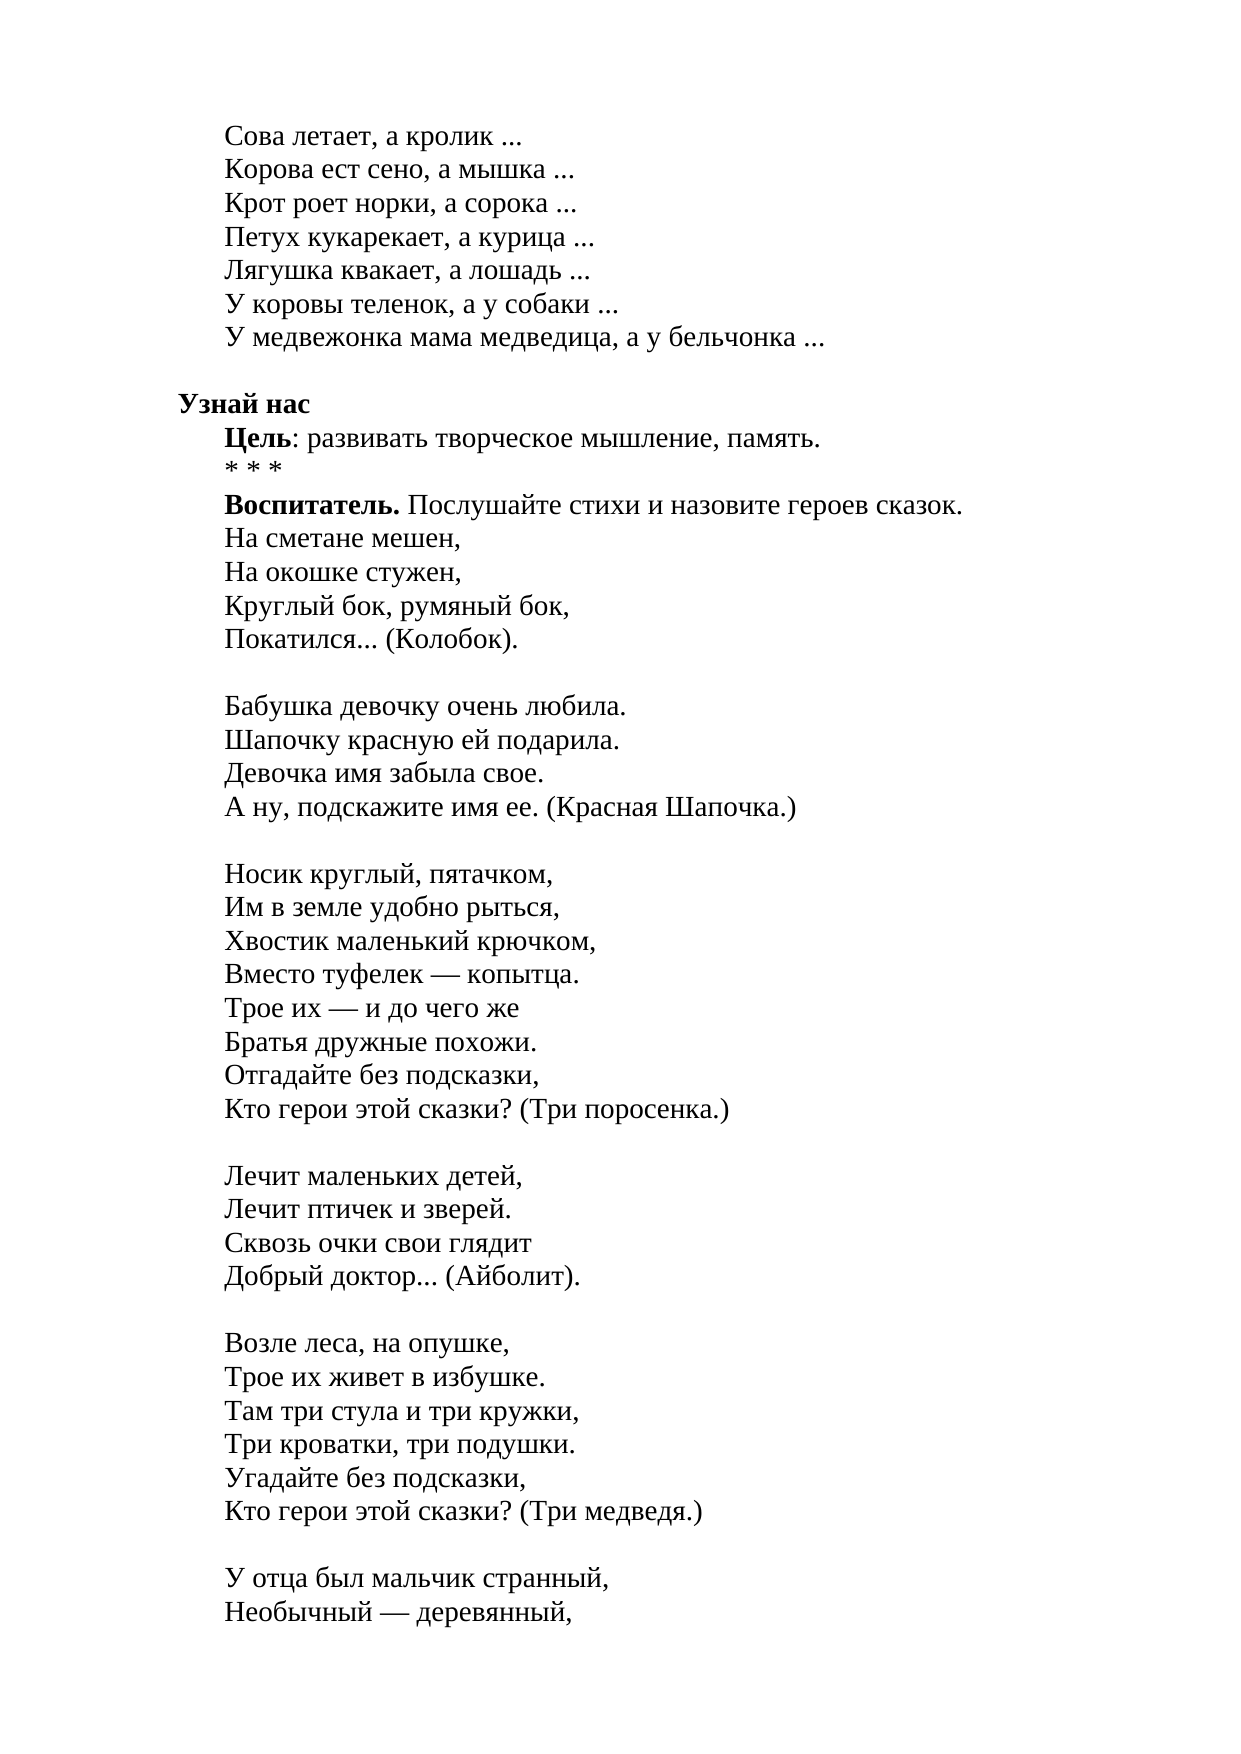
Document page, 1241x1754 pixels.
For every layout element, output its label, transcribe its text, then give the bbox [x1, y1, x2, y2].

text Кто герои этой сказки? (Три поросенка.) [177, 1091, 1152, 1124]
text Там три стула и три кружки, [177, 1393, 1152, 1426]
text Хвостик маленький крючком, [177, 923, 1152, 957]
text Кто герои этой сказки? (Три медведя.) [177, 1493, 1152, 1527]
text Бабушка девочку очень любила. [177, 688, 1152, 722]
text Трое их — и до чего же [177, 990, 1152, 1024]
text Возле леса, на опушке, [177, 1326, 1152, 1359]
text Девочка имя забыла свое. [177, 755, 1152, 789]
text Сквозь очки свои глядит [177, 1225, 1152, 1258]
text Корова ест сено, а мышка ... [177, 152, 1152, 185]
text А ну, подскажите имя ее. (Красная Шапочка.) [177, 789, 1152, 822]
text Им в земле удобно рыться, [177, 889, 1152, 923]
text Узнай нас [177, 386, 1152, 420]
text Вместо туфелек — копытца. [177, 957, 1152, 990]
text Покатился... (Колобок). [177, 621, 1152, 655]
text Лечит маленьких детей, [177, 1158, 1152, 1191]
text Петух кукарекает, а курица ... [177, 219, 1152, 252]
text Воспитатель. Послушайте стихи и назовите героев сказок. [177, 487, 1152, 521]
text У коровы теленок, а у собаки ... [177, 286, 1152, 319]
text Братья дружные похожи. [177, 1024, 1152, 1057]
text Трое их живет в избушке. [177, 1359, 1152, 1393]
text У отца был мальчик странный, [177, 1560, 1152, 1594]
text Необычный — деревянный, [177, 1594, 1152, 1627]
text Сова летает, а кролик ... [177, 118, 1152, 152]
text Носик круглый, пятачком, [177, 856, 1152, 889]
text Угадайте без подсказки, [177, 1460, 1152, 1493]
text * * * [177, 453, 1152, 487]
text На сметане мешен, [177, 521, 1152, 554]
text Лечит птичек и зверей. [177, 1191, 1152, 1225]
text Крот роет норки, а сорока ... [177, 185, 1152, 219]
text Три кроватки, три подушки. [177, 1426, 1152, 1460]
text Отгадайте без подсказки, [177, 1057, 1152, 1091]
text На окошке стужен, [177, 554, 1152, 588]
text Круглый бок, румяный бок, [177, 588, 1152, 621]
text Шапочку красную ей подарила. [177, 722, 1152, 755]
text Цель: развивать творческое мышление, память. [177, 420, 1152, 453]
text Лягушка квакает, а лошадь ... [177, 252, 1152, 286]
text У медвежонка мама медведица, а у бельчонка ... [177, 319, 1152, 353]
text Добрый доктор... (Айболит). [177, 1258, 1152, 1292]
